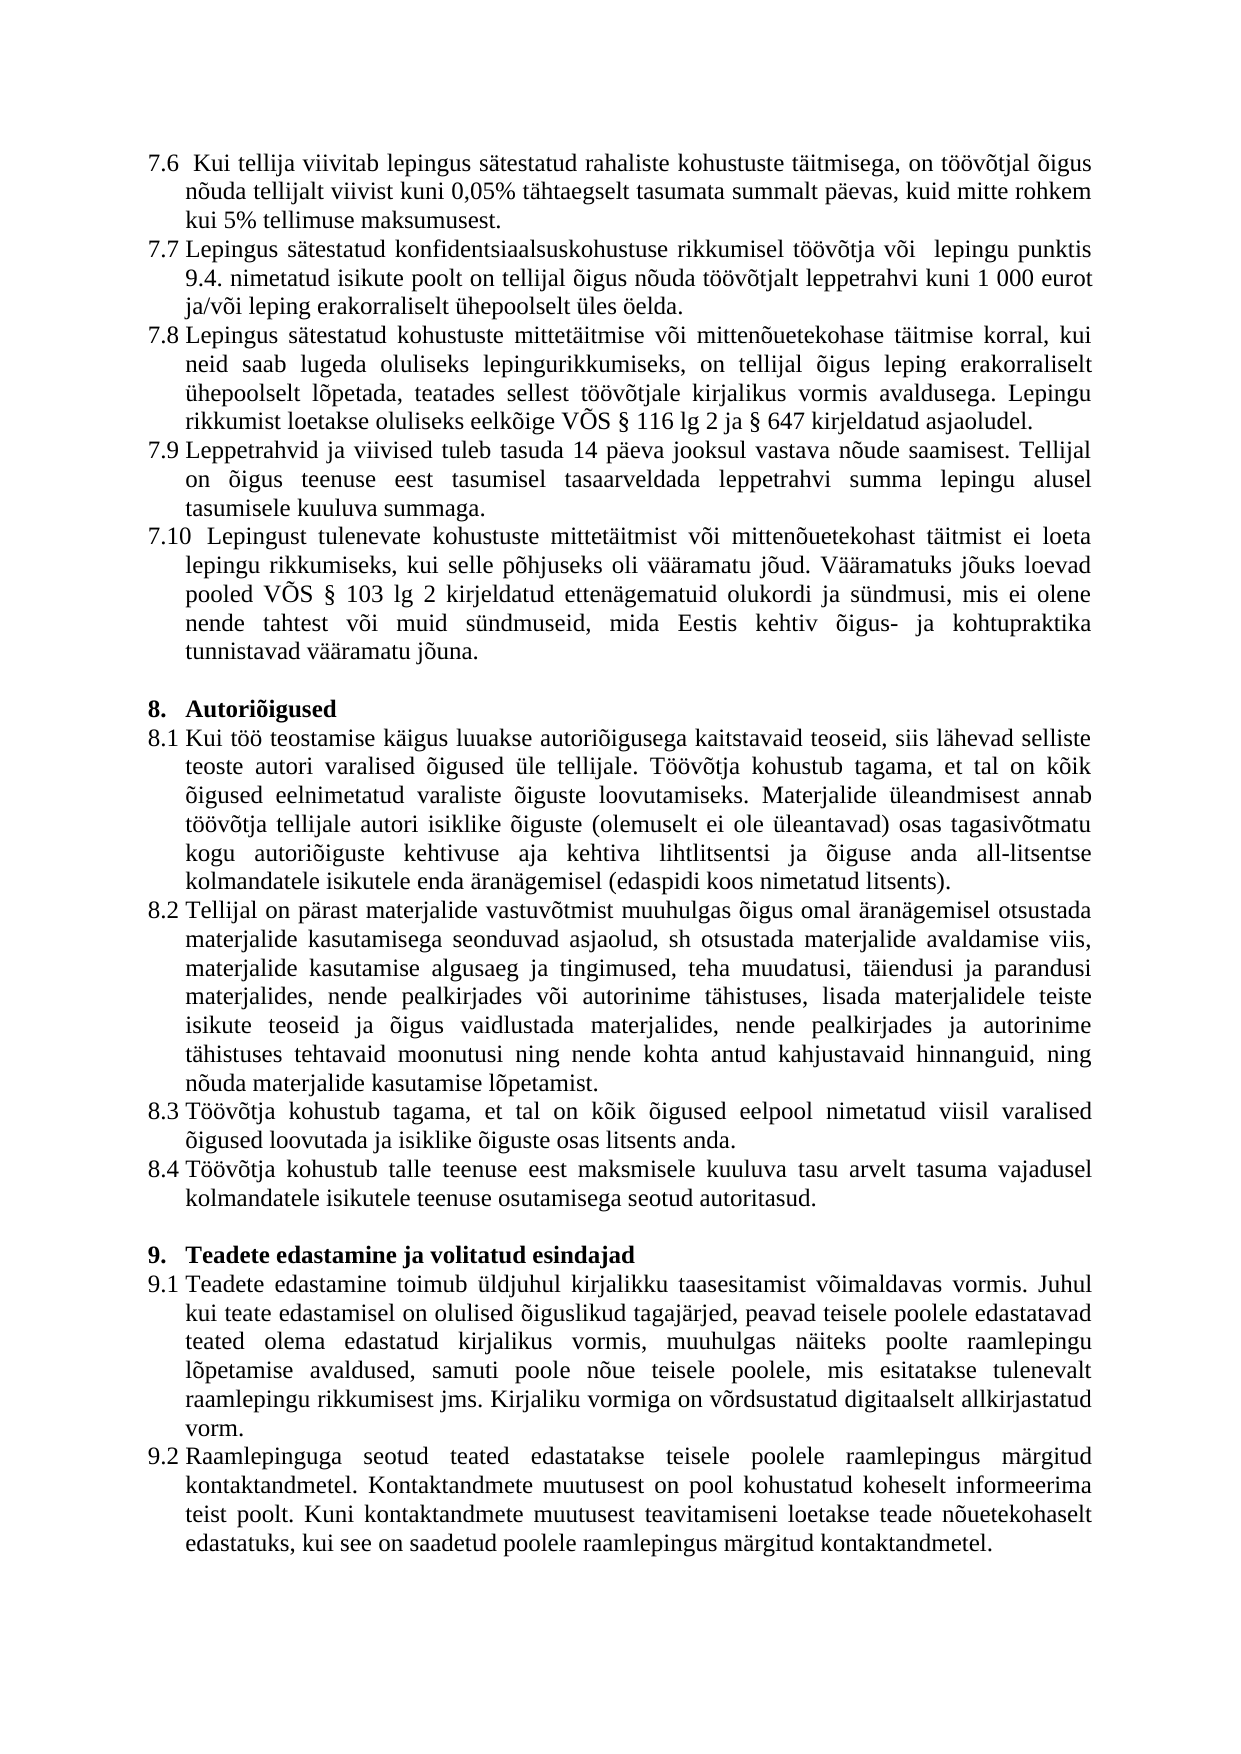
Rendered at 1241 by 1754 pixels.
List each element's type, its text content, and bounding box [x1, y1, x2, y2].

list Autoriõigused [148, 694, 1093, 723]
list Lepingust tulenevate kohustuste mittetäitmist või mittenõuetekohast täitmist ei loeta lepingu rikkumiseks, kui selle põhjuseks oli vääramatu jõud. Vääramatuks jõuks loevad pooled VÕS § 103 lg 2 kirjeldatud ettenägematuid olukordi ja sündmusi, mis ei olene nende tahtest või muid sündmuseid, mida Eestis kehtiv õigus- ja kohtupraktika tunnistavad vääramatu jõuna. [148, 521, 1093, 665]
list Teadete edastamine ja volitatud esindajad [148, 1240, 1093, 1269]
list Töövõtja kohustub tagama, et tal on kõik õigused eelpool nimetatud viisil varalised õigused loovutada ja isiklike õiguste osas litsents anda. [148, 1096, 1093, 1154]
list Tellijal on pärast materjalide vastuvõtmist muuhulgas õigus omal äranägemisel otsustada materjalide kasutamisega seonduvad asjaolud, sh otsustada materjalide avaldamise viis, materjalide kasutamise algusaeg ja tingimused, teha muudatusi, täiendusi ja parandusi materjalides, nende pealkirjades või autorinime tähistuses, lisada materjalidele teiste isikute teoseid ja õigus vaidlustada materjalides, nende pealkirjades ja autorinime tähistuses tehtavaid moonutusi ning nende kohta antud kahjustavaid hinnanguid, ning nõuda materjalide kasutamise lõpetamist. [148, 895, 1093, 1096]
list Kui tellija viivitab lepingus sätestatud rahaliste kohustuste täitmisega, on töövõtjal õigus nõuda tellijalt viivist kuni 0,05% tähtaegselt tasumata summalt päevas, kuid mitte rohkem kui 5% tellimuse maksumusest. [148, 148, 1093, 234]
list Töövõtja kohustub talle teenuse eest maksmisele kuuluva tasu arvelt tasuma vajadusel kolmandatele isikutele teenuse osutamisega seotud autoritasud. [148, 1154, 1093, 1211]
list Leppetrahvid ja viivised tuleb tasuda 14 päeva jooksul vastava nõude saamisest. Tellijal on õigus teenuse eest tasumisel tasaarveldada leppetrahvi summa lepingu alusel tasumisele kuuluva summaga. [148, 435, 1093, 521]
list Raamlepinguga seotud teated edastatakse teisele poolele raamlepingus märgitud kontaktandmetel. Kontaktandmete muutusest on pool kohustatud koheselt informeerima teist poolt. Kuni kontaktandmete muutusest teavitamiseni loetakse teade nõuetekohaselt edastatuks, kui see on saadetud poolele raamlepingus märgitud kontaktandmetel. [148, 1441, 1093, 1556]
list Kui töö teostamise käigus luuakse autoriõigusega kaitstavaid teoseid, siis lähevad selliste teoste autori varalised õigused üle tellijale. Töövõtja kohustub tagama, et tal on kõik õigused eelnimetatud varaliste õiguste loovutamiseks. Materjalide üleandmisest annab töövõtja tellijale autori isiklike õiguste (olemuselt ei ole üleantavad) osas tagasivõtmatu kogu autoriõiguste kehtivuse aja kehtiva lihtlitsentsi ja õiguse anda all-litsentse kolmandatele isikutele enda äranägemisel (edaspidi koos nimetatud litsents). [148, 723, 1093, 895]
list Lepingus sätestatud kohustuste mittetäitmise või mittenõuetekohase täitmise korral, kui neid saab lugeda oluliseks lepingurikkumiseks, on tellijal õigus leping erakorraliselt ühepoolselt lõpetada, teatades sellest töövõtjale kirjalikus vormis avaldusega. Lepingu rikkumist loetakse oluliseks eelkõige VÕS § 116 lg 2 ja § 647 kirjeldatud asjaoludel. [148, 320, 1093, 435]
list Teadete edastamine toimub üldjuhul kirjalikku taasesitamist võimaldavas vormis. Juhul kui teate edastamisel on olulised õiguslikud tagajärjed, peavad teisele poolele edastatavad teated olema edastatud kirjalikus vormis, muuhulgas näiteks poolte raamlepingu lõpetamise avaldused, samuti poole nõue teisele poolele, mis esitatakse tulenevalt raamlepingu rikkumisest jms. Kirjaliku vormiga on võrdsustatud digitaalselt allkirjastatud vorm. [148, 1269, 1093, 1441]
list Lepingus sätestatud konfidentsiaalsuskohustuse rikkumisel töövõtja või lepingu punktis 9.4. nimetatud isikute poolt on tellijal õigus nõuda töövõtjalt leppetrahvi kuni 1 000 eurot ja/või leping erakorraliselt ühepoolselt üles öelda. [148, 234, 1093, 320]
